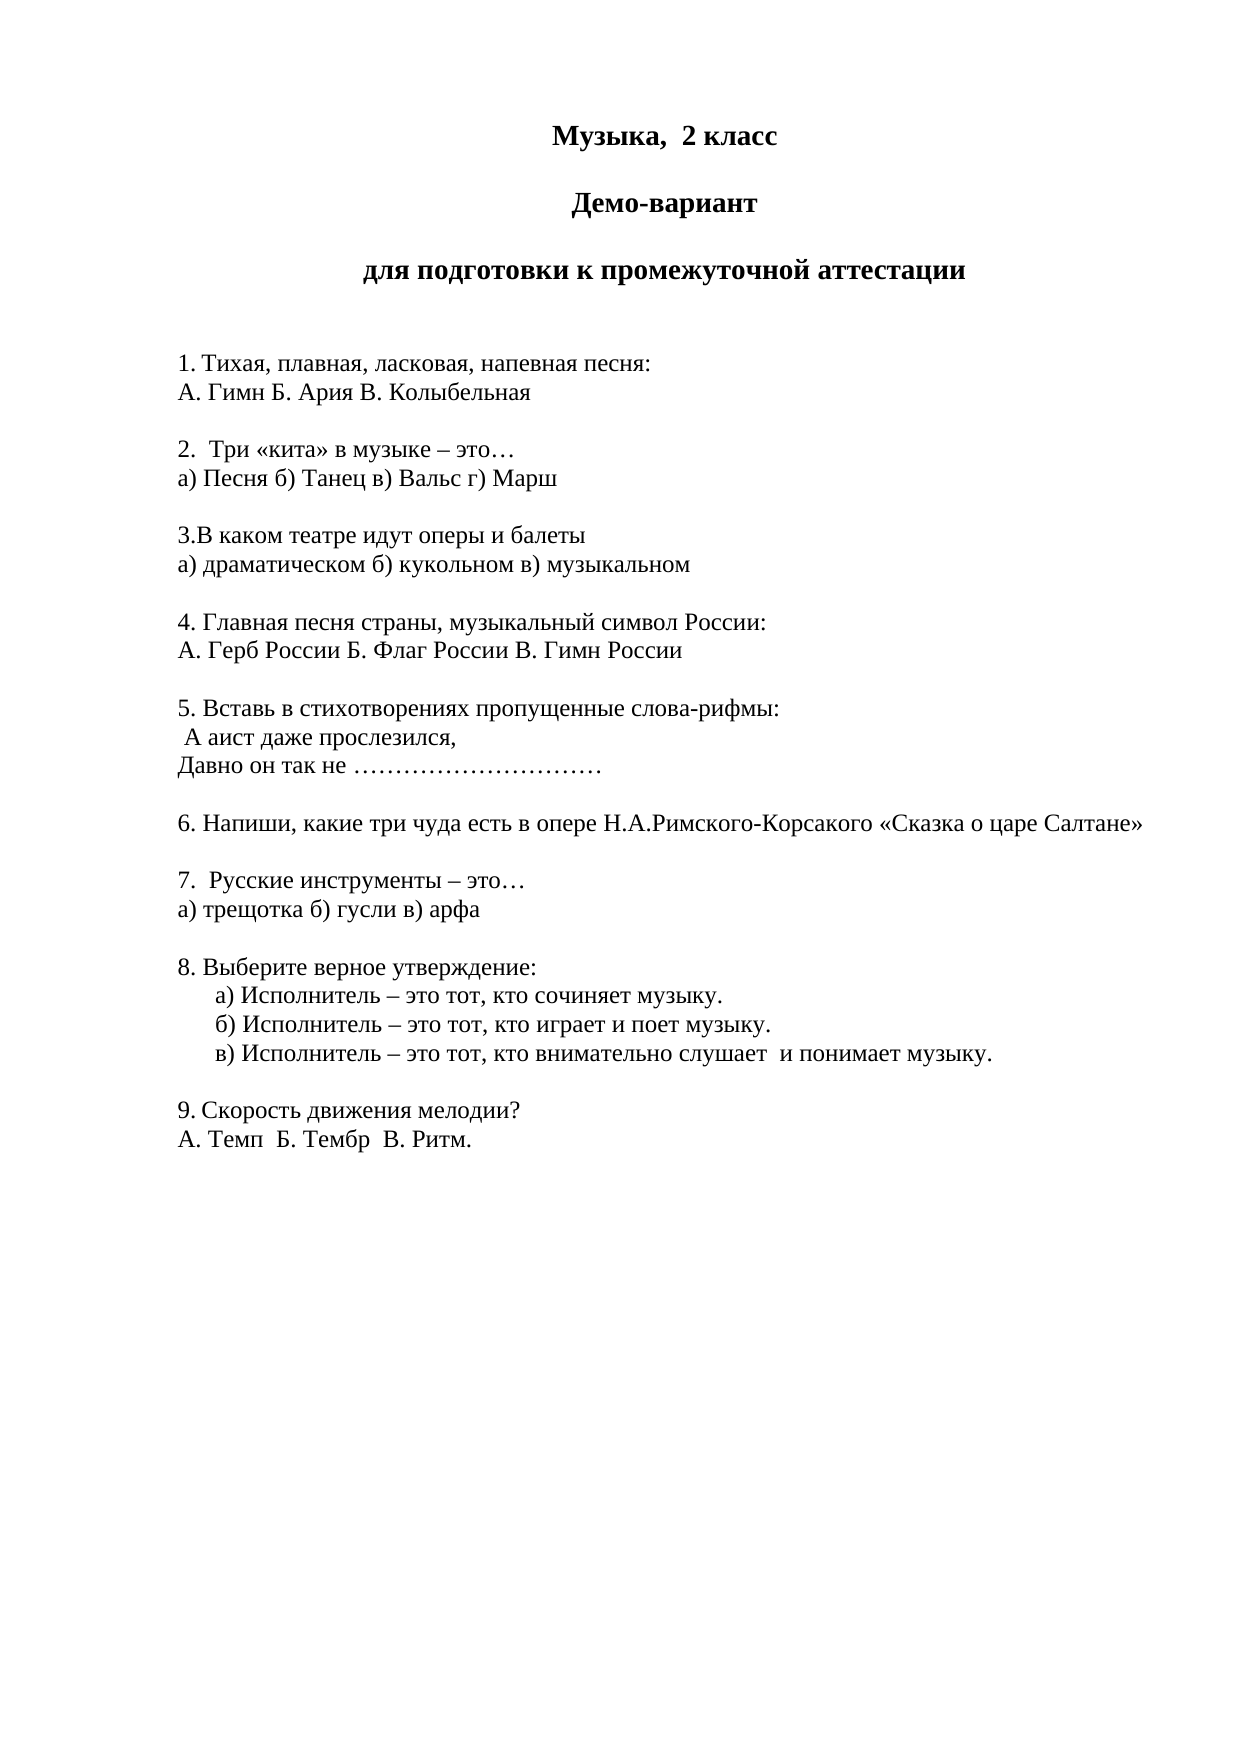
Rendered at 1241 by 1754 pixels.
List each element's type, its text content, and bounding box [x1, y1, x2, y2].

text а) Песня б) Танец в) Вальс г) Марш [177, 463, 1152, 492]
text 6. Напиши, какие три чуда есть в опере Н.А.Римского-Корсакого «Сказка о царе Салтане» [177, 808, 1152, 837]
text 1. Тихая, плавная, ласковая, напевная песня: [177, 348, 1152, 377]
text а) драматическом б) кукольном в) музыкальном [177, 549, 1152, 578]
text для подготовки к промежуточной аттестации [177, 252, 1152, 286]
text а) трещотка б) гусли в) арфа [177, 894, 1152, 923]
text 7. Русские инструменты – это… [177, 866, 1152, 894]
text А. Темп Б. Тембр В. Ритм. [177, 1124, 1152, 1153]
text 2. Три «кита» в музыке – это… [177, 434, 1152, 463]
text А. Гимн Б. Ария В. Колыбельная [177, 377, 1152, 406]
text 5. Вставь в стихотворениях пропущенные слова-рифмы: [177, 693, 1152, 722]
text 8. Выберите верное утверждение: [177, 952, 1152, 981]
text в) Исполнитель – это тот, кто внимательно слушает и понимает музыку. [177, 1038, 1152, 1067]
text 3.В каком театре идут оперы и балеты [177, 521, 1152, 549]
text Давно он так не ………………………… [177, 751, 1152, 779]
text А аист даже прослезился, [177, 722, 1152, 751]
text а) Исполнитель – это тот, кто сочиняет музыку. [177, 981, 1152, 1009]
text Демо-вариант [177, 185, 1152, 219]
text 4. Главная песня страны, музыкальный символ России: [177, 607, 1152, 636]
text 9. Скорость движения мелодии? [177, 1096, 1152, 1124]
text А. Герб России Б. Флаг России В. Гимн России [177, 636, 1152, 664]
text Музыка, 2 класс [177, 118, 1152, 152]
text б) Исполнитель – это тот, кто играет и поет музыку. [177, 1009, 1152, 1038]
